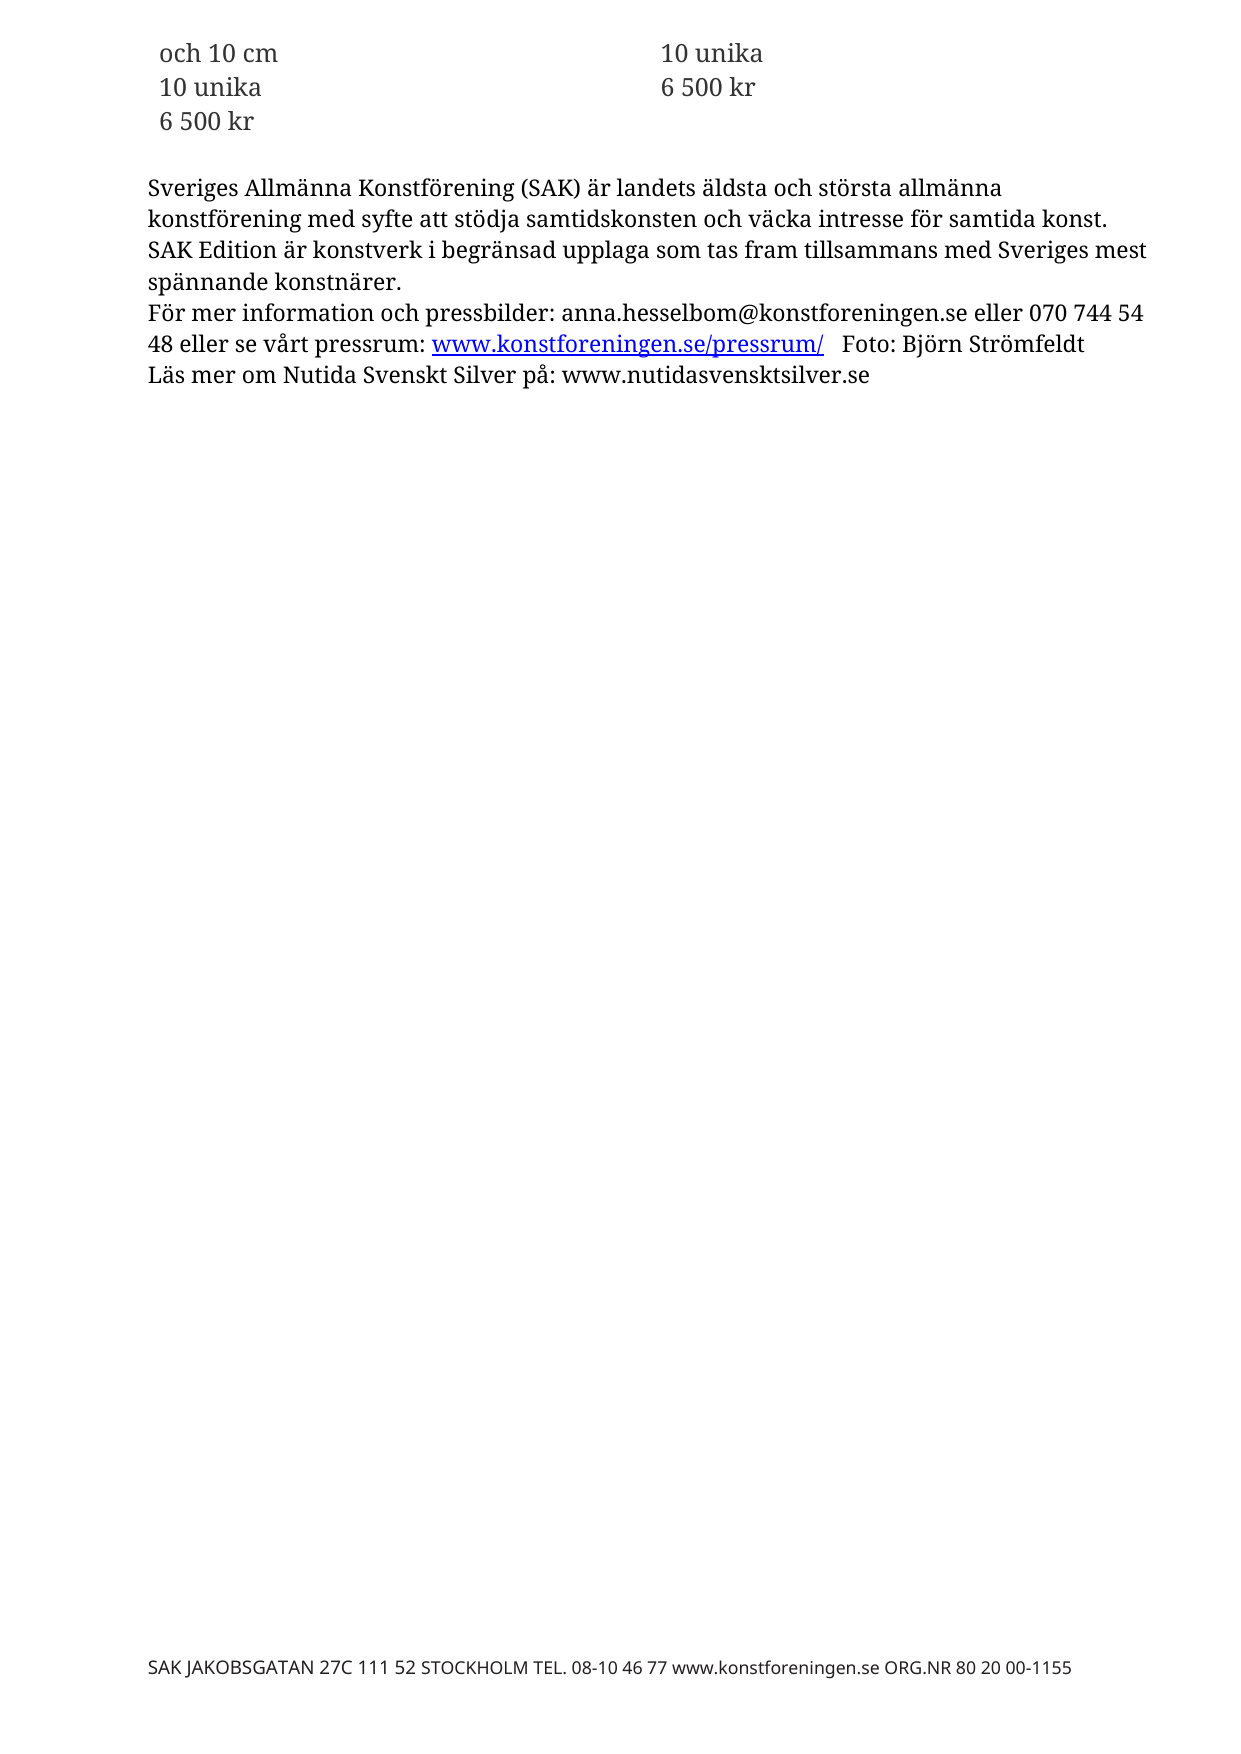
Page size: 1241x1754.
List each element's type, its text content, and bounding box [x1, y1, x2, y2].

text Läs mer om Nutida Svenskt Silver på: www.nutidasvensktsilver.se [148, 359, 1152, 390]
table_header August Happ Mini me, 2023 Dosa i silver, trycksvarvad med tumavtryck C:a 5 cm 10 unika 6 500 kr [649, 35, 1151, 138]
text Sveriges Allmänna Konstförening (SAK) är landets äldsta och största allmänna konstförening med syfte att stödja samtidskonsten och väcka intresse för samtida konst. SAK Edition är konstverk i begränsad upplaga som tas fram tillsammans med Sveriges mest spännande konstnärer. För mer information och pressbilder: anna.hesselbom@konstforeningen.se eller 070 744 54 48 eller se vårt pressrum: www.konstforeningen.se/pressrum/ Foto: Björn Strömfeldt [148, 138, 1152, 359]
